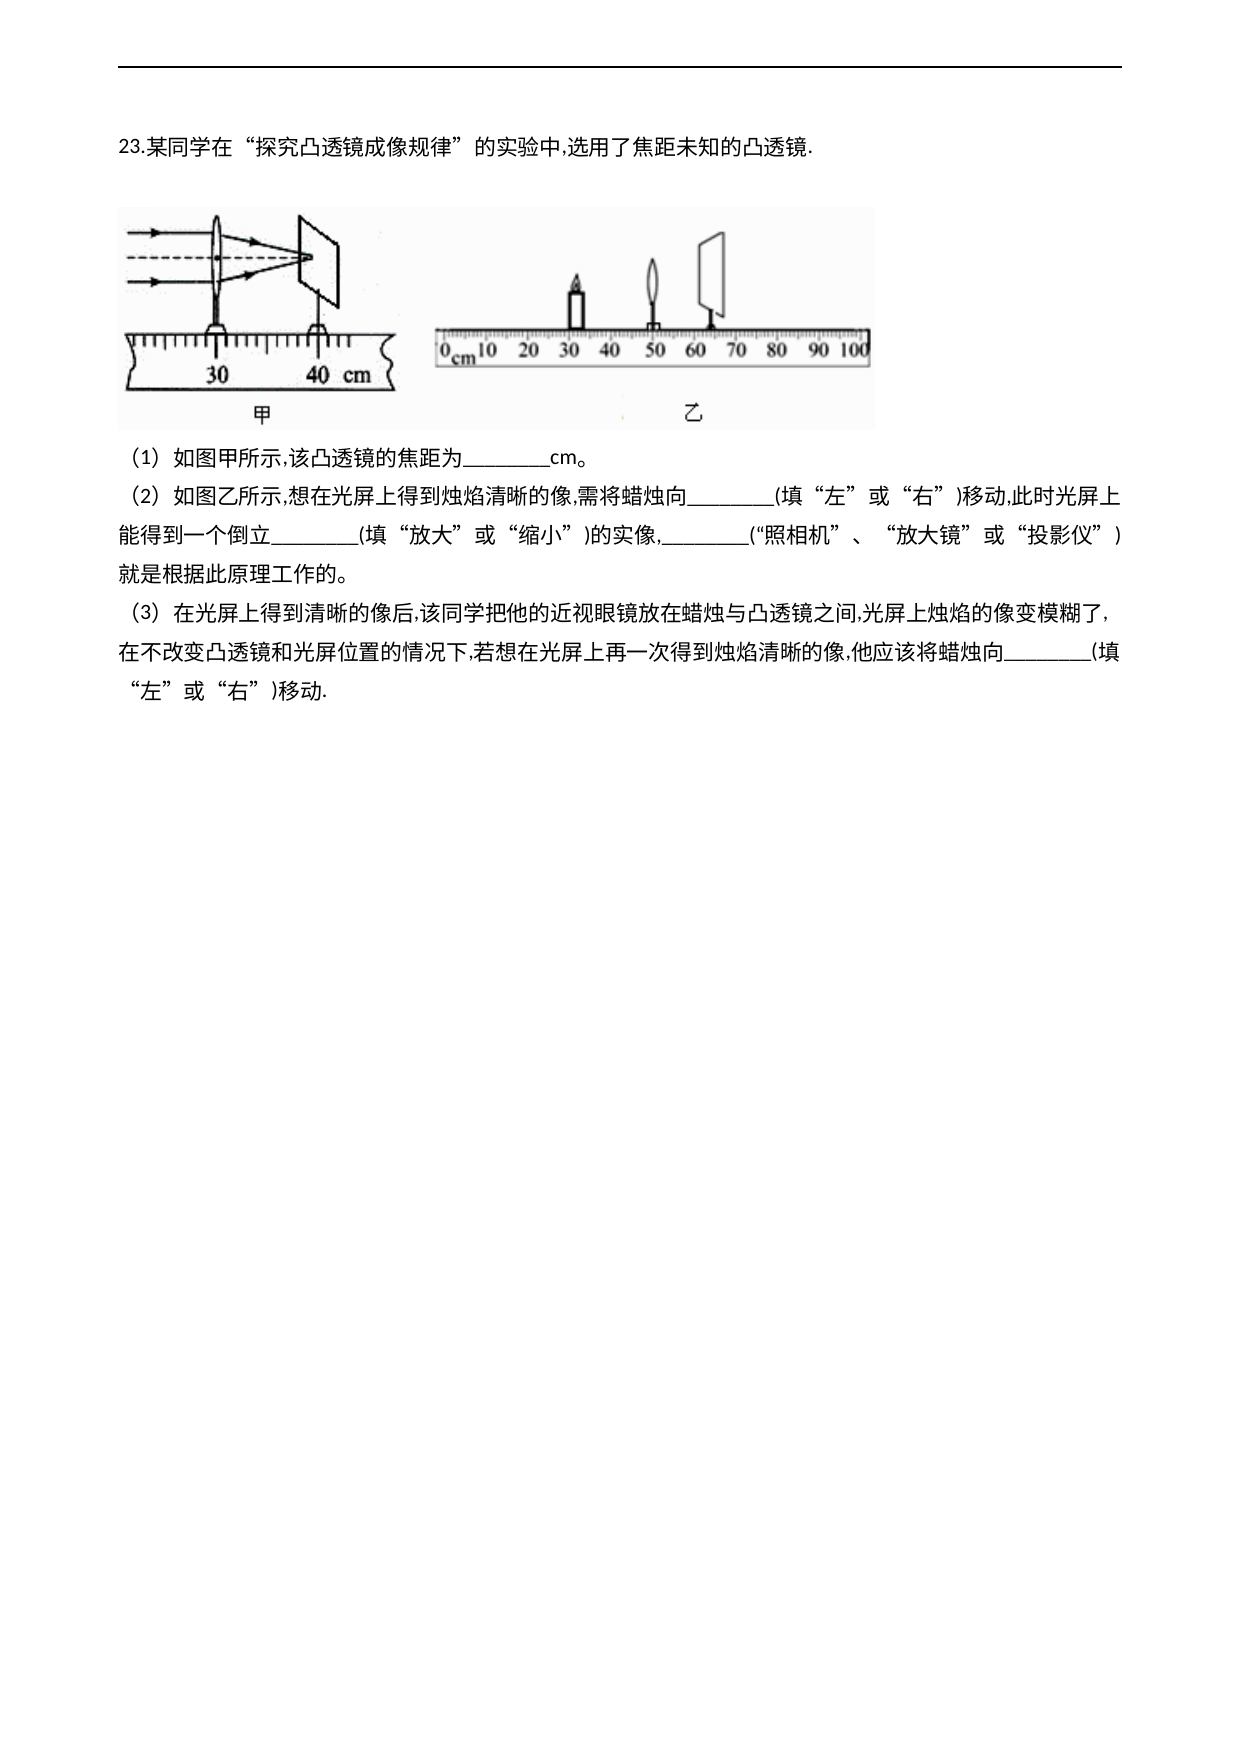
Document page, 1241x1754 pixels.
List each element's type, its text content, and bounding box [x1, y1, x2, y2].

text （1）如图甲所示,该凸透镜的焦距为________cm。 [118, 440, 1122, 473]
picture [118, 207, 876, 430]
text （2）如图乙所示,想在光屏上得到烛焰清晰的像,需将蜡烛向________(填“左”或“右”)移动,此时光屏上能得到一个倒立________(填“放大”或“缩小”)的实像,________(“照相机”、“放大镜”或“投影仪”)就是根据此原理工作的。 [118, 479, 1122, 589]
text （3）在光屏上得到清晰的像后,该同学把他的近视眼镜放在蜡烛与凸透镜之间,光屏上烛焰的像变模糊了,在不改变凸透镜和光屏位置的情况下,若想在光屏上再一次得到烛焰清晰的像,他应该将蜡烛向________(填“左”或“右”)移动. [118, 596, 1122, 706]
